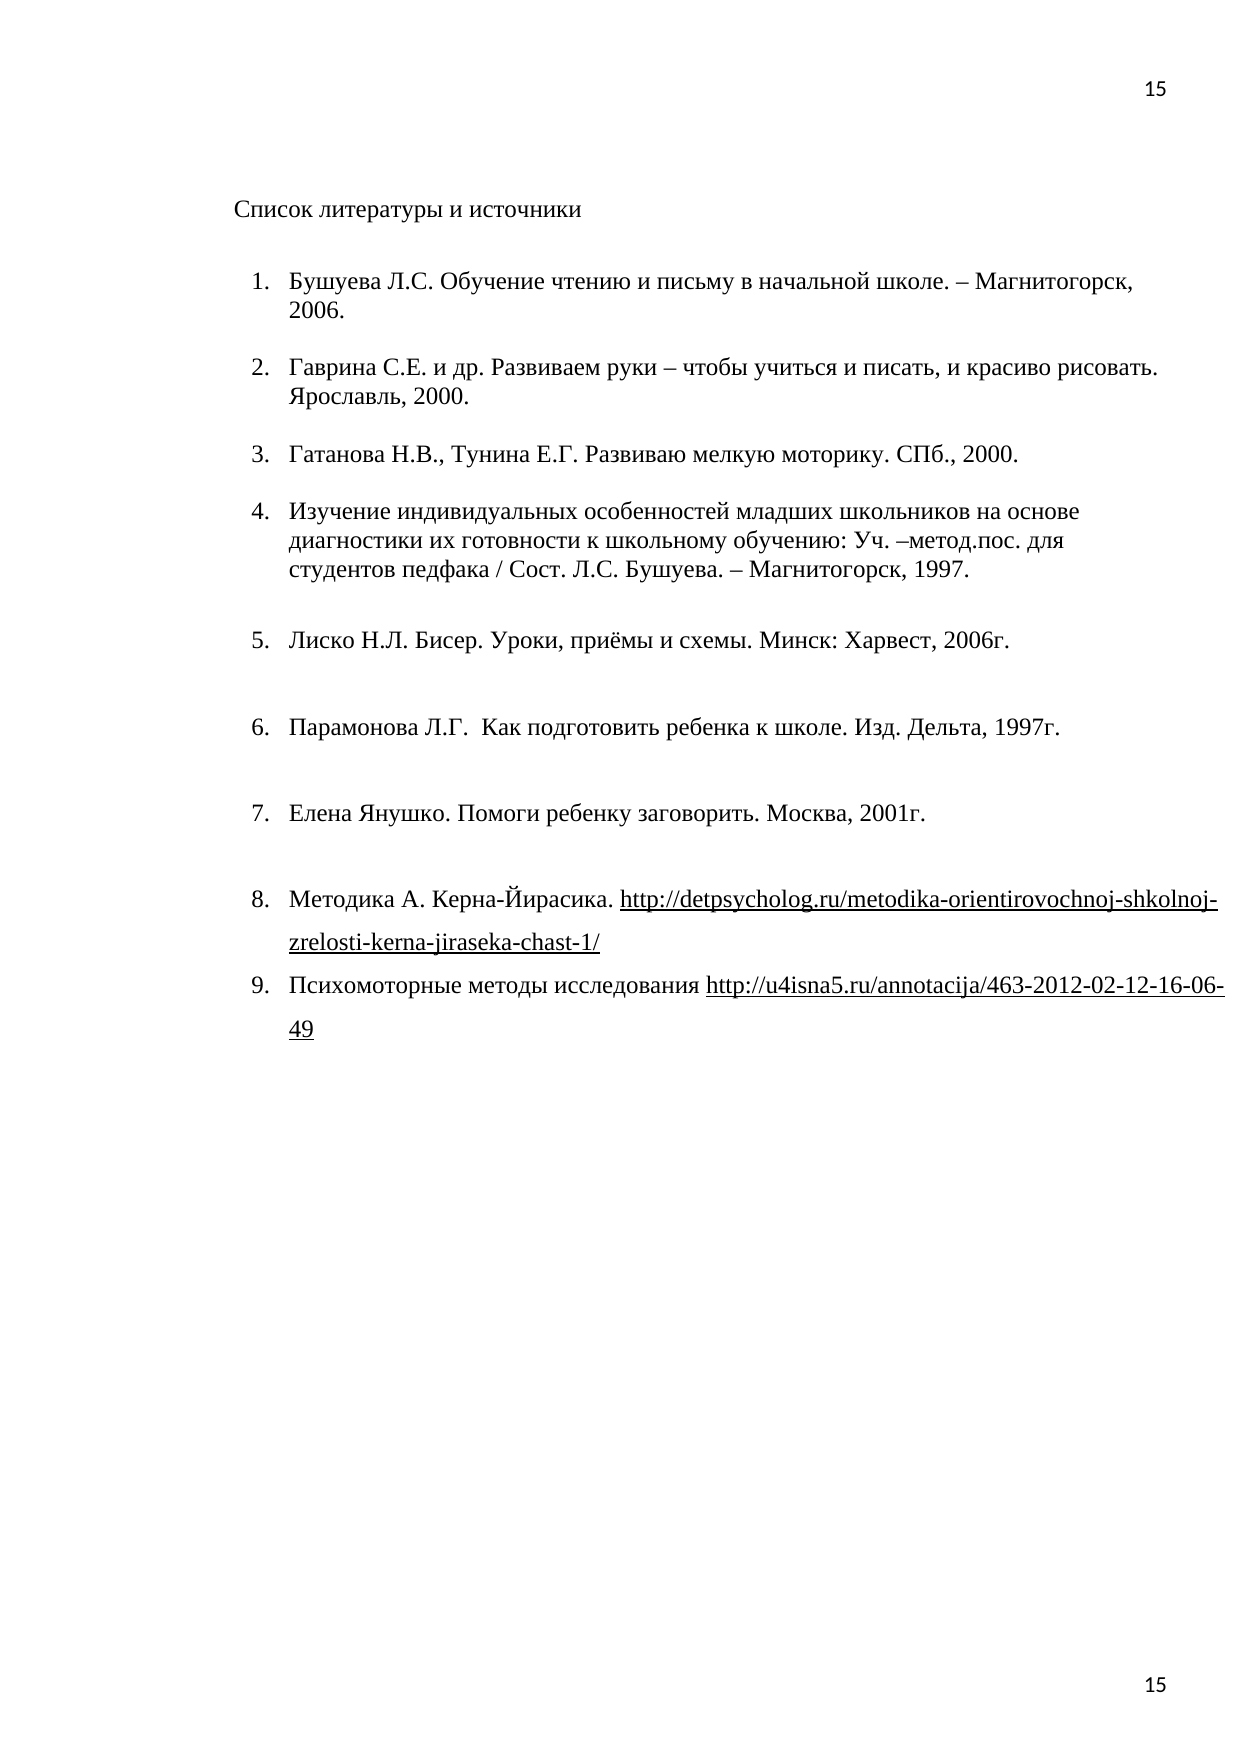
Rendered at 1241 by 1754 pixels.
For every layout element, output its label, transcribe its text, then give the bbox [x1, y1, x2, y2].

text Список литературы и источники [177, 194, 1167, 223]
list Гаврина С.Е. и др. Развиваем руки – чтобы учиться и писать, и красиво рисовать. Ярославль, 2000. [251, 352, 1167, 410]
list Парамонова Л.Г. Как подготовить ребенка к школе. Изд. Дельта, 1997г. [251, 712, 1167, 741]
list Лиско Н.Л. Бисер. Уроки, приёмы и схемы. Минск: Харвест, 2006г. [251, 626, 1233, 654]
list Психомоторные методы исследования http://u4isna5.ru/annotacija/463-2012-02-12-16-06-49 [251, 971, 1233, 1042]
list Бушуева Л.С. Обучение чтению и письму в начальной школе. – Магнитогорск, 2006. [251, 266, 1167, 324]
list Изучение индивидуальных особенностей младших школьников на основе диагностики их готовности к школьному обучению: Уч. –метод.пос. для студентов педфака / Сост. Л.С. Бушуева. – Магнитогорск, 1997. [251, 496, 1167, 582]
list Елена Янушко. Помоги ребенку заговорить. Москва, 2001г. [251, 798, 1167, 827]
list Гатанова Н.В., Тунина Е.Г. Развиваю мелкую моторику. СПб., 2000. [251, 439, 1167, 467]
list Методика А. Керна-Йирасика. http://detpsycholog.ru/metodika-orientirovochnoj-shkolnoj-zrelosti-kerna-jiraseka-chast-1/ [251, 884, 1233, 956]
